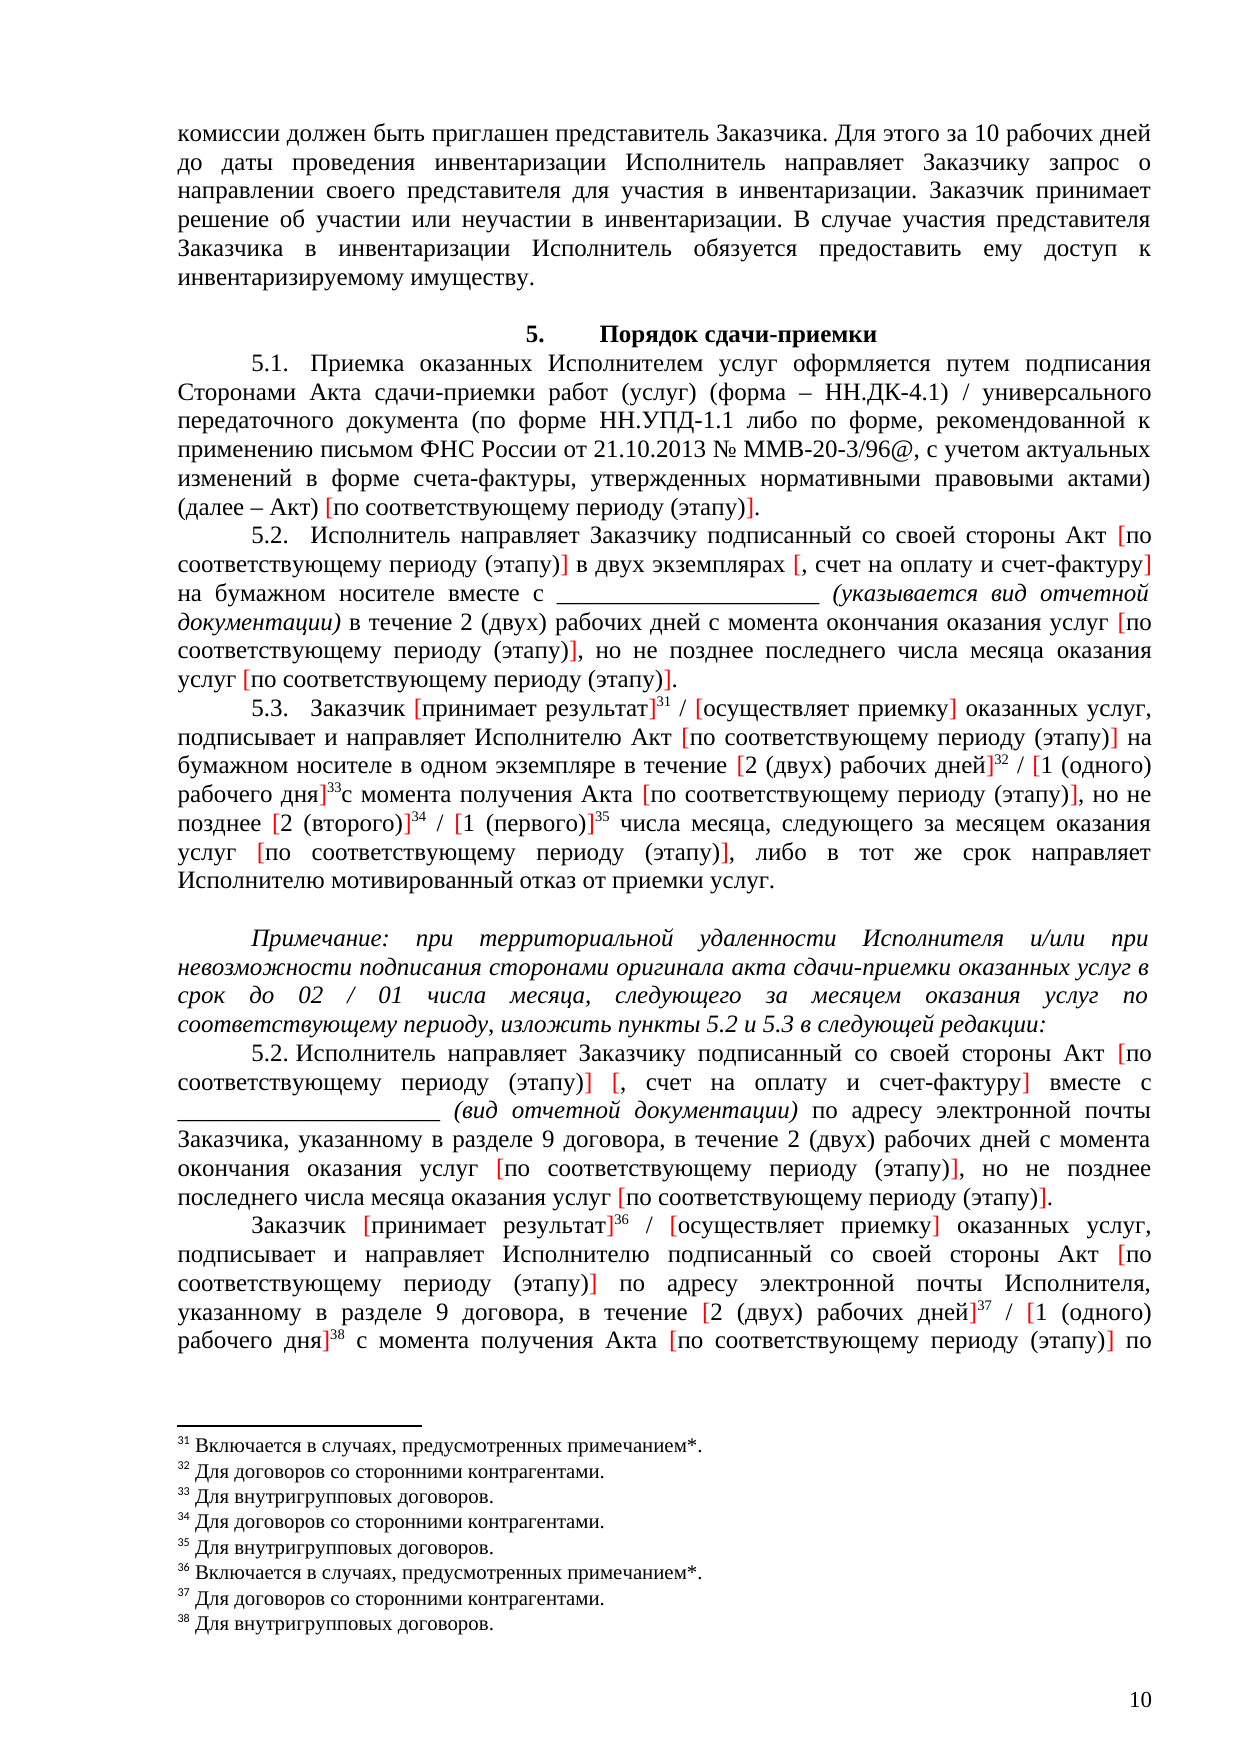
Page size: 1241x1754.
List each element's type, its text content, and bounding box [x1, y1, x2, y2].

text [177, 1211, 1152, 1354]
list Заказчик [принимает результат] / [осуществляет приемку] оказанных услуг, подписывает и направляет Исполнителю Акт [по соответствующему периоду (этапу)] на бумажном носителе в одном экземпляре в течение [2 (двух) рабочих дней] / [1 (одного) рабочего дня]с момента получения Акта [по соответствующему периоду (этапу)], но не позднее [2 (второго)] / [1 (первого)] числа месяца, следующего за месяцем оказания услуг [по соответствующему периоду (этапу)], либо в тот же срок направляет Исполнителю мотивированный отказ от приемки услуг. [177, 693, 1152, 894]
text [177, 118, 1152, 291]
text Примечание: при территориальной удаленности Исполнителя и/или при невозможности подписания сторонами оригинала акта сдачи-приемки оказанных услуг в срок до 02 / 01 числа месяца, следующего за месяцем оказания услуг по соответствующему периоду, изложить пункты 5.2 и 5.3 в следующей редакции: [177, 923, 1152, 1038]
subtitle Порядок сдачи-приемки [177, 319, 1152, 348]
list Исполнитель направляет Заказчику подписанный со своей стороны Акт [по соответствующему периоду (этапу)] в двух экземплярах [, счет на оплату и счет-фактуру] на бумажном носителе вместе с _____________________ (указывается вид отчетной документации) в течение 2 (двух) рабочих дней с момента окончания оказания услуг [по соответствующему периоду (этапу)], но не позднее последнего числа месяца оказания услуг [по соответствующему периоду (этапу)]. [177, 521, 1152, 693]
list Приемка оказанных Исполнителем услуг оформляется путем подписания Сторонами Акта сдачи-приемки работ (услуг) (форма – НН.ДК-4.1) / универсального передаточного документа (по форме НН.УПД-1.1 либо по форме, рекомендованной к применению письмом ФНС России от 21.10.2013 № ММВ-20-3/96@, с учетом актуальных изменений в форме счета-фактуры, утвержденных нормативными правовыми актами) (далее – Акт) [по соответствующему периоду (этапу)]. [177, 348, 1152, 521]
list Исполнитель направляет Заказчику подписанный со своей стороны Акт [по соответствующему периоду (этапу)] [, счет на оплату и счет-фактуру] вместе с _____________________ (вид отчетной документации) по адресу электронной почты Заказчика, указанному в разделе 9 договора, в течение 2 (двух) рабочих дней с момента окончания оказания услуг [по соответствующему периоду (этапу)], но не позднее последнего числа месяца оказания услуг [по соответствующему периоду (этапу)]. [177, 1038, 1152, 1211]
